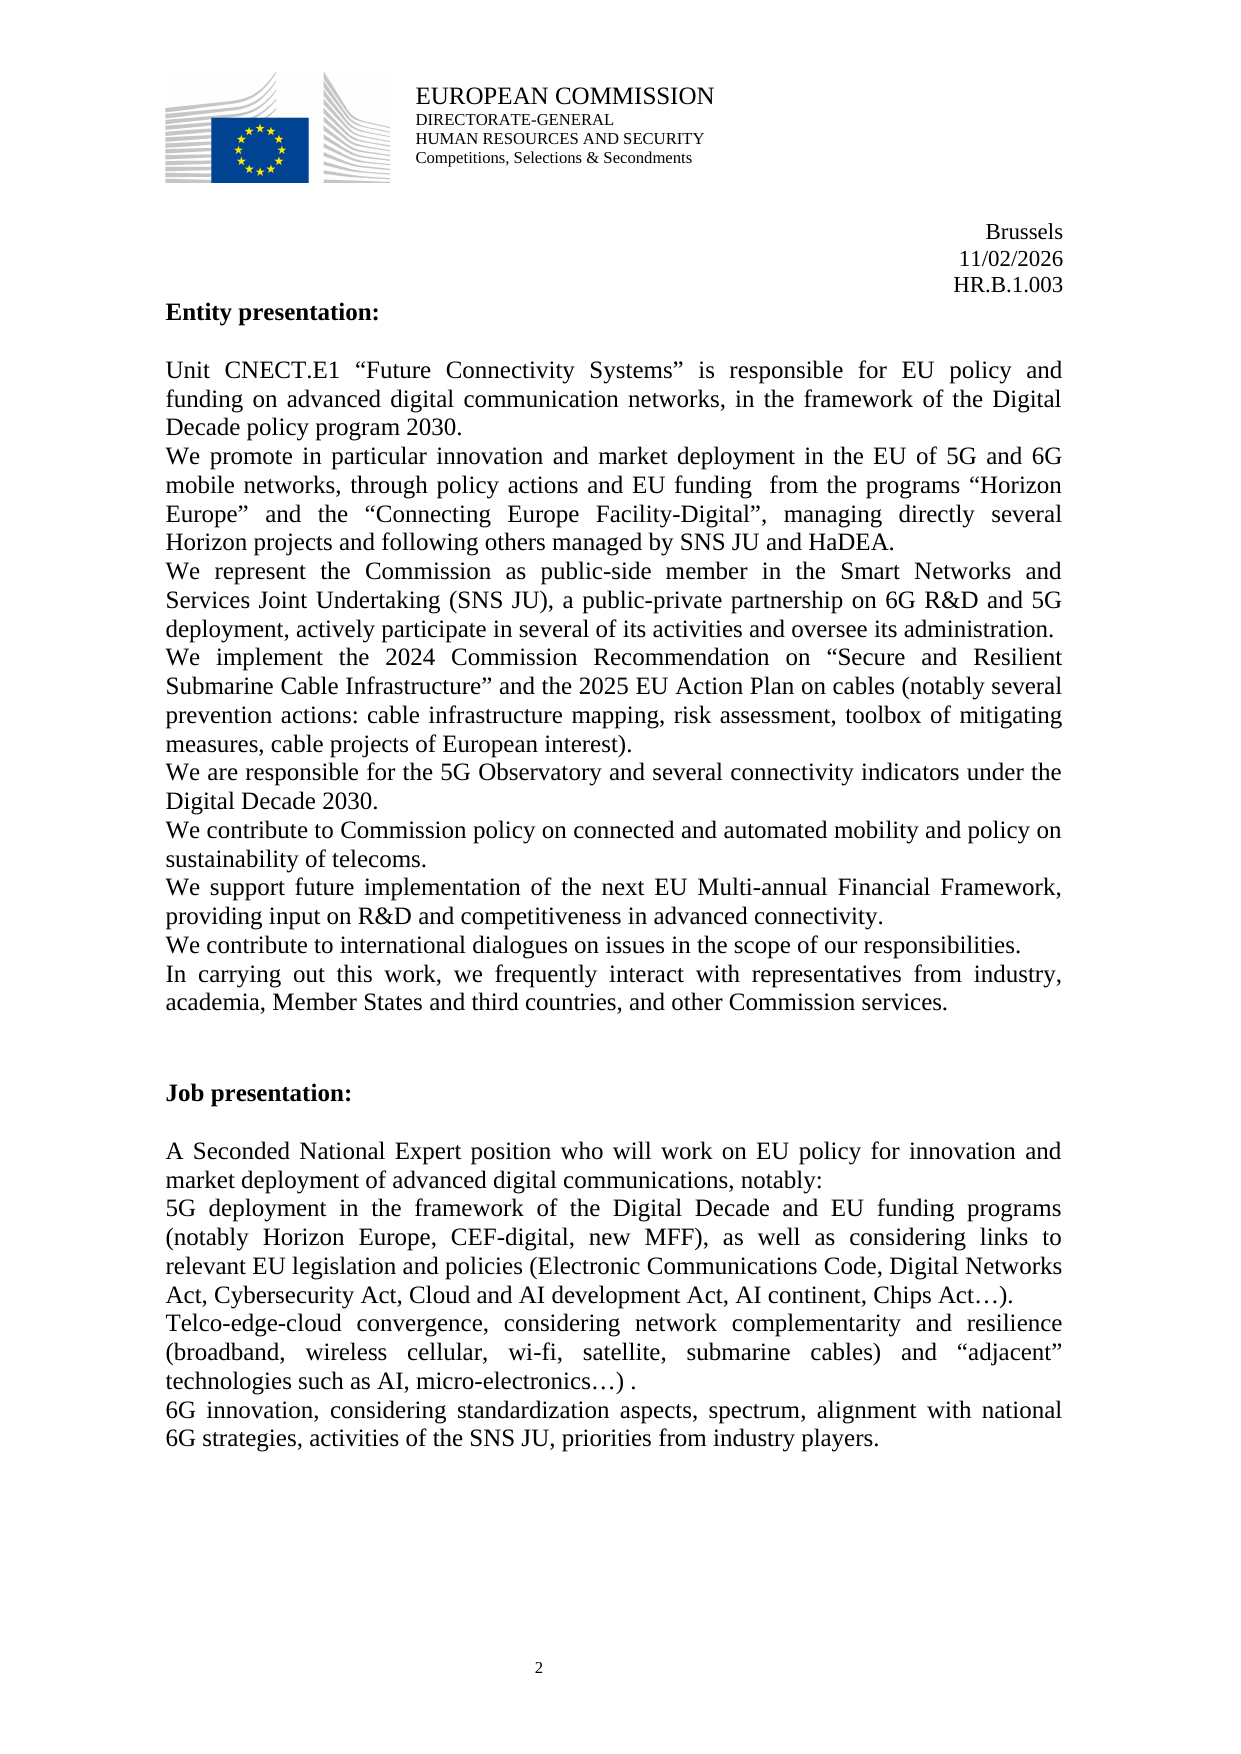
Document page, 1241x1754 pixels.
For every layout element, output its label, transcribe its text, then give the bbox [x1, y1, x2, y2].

text A Seconded National Expert position who will work on EU policy for innovation and market deployment of advanced digital communications, notably: [165, 1136, 1063, 1193]
text 11/02/2026 [165, 245, 1063, 271]
text Telco-edge-cloud convergence, considering network complementarity and resilience (broadband, wireless cellular, wi-fi, satellite, submarine cables) and “adjacent” technologies such as AI, micro-electronics…) . [165, 1308, 1063, 1395]
text In carrying out this work, we frequently interact with representatives from industry, academia, Member States and third countries, and other Commission services. [165, 959, 1063, 1016]
text We represent the Commission as public-side member in the Smart Networks and Services Joint Undertaking (SNS JU), a public-private partnership on 6G R&D and 5G deployment, actively participate in several of its activities and oversee its administration. [165, 556, 1063, 642]
text We promote in particular innovation and market deployment in the EU of 5G and 6G mobile networks, through policy actions and EU funding from the programs “Horizon Europe” and the “Connecting Europe Facility-Digital”, managing directly several Horizon projects and following others managed by SNS JU and HaDEA. [165, 441, 1063, 556]
text Job presentation: [165, 1078, 1063, 1107]
text We support future implementation of the next EU Multi-annual Financial Framework, providing input on R&D and competitiveness in advanced connectivity. [165, 872, 1063, 930]
text We are responsible for the 5G Observatory and several connectivity indicators under the Digital Decade 2030. [165, 757, 1063, 815]
text We implement the 2024 Commission Recommendation on “Secure and Resilient Submarine Cable Infrastructure” and the 2025 EU Action Plan on cables (notably several prevention actions: cable infrastructure mapping, risk assessment, toolbox of mitigating measures, cable projects of European interest). [165, 642, 1063, 757]
text Unit CNECT.E1 “Future Connectivity Systems” is responsible for EU policy and funding on advanced digital communication networks, in the framework of the Digital Decade policy program 2030. [165, 355, 1063, 441]
picture [165, 71, 391, 183]
text Brussels [165, 134, 1063, 245]
text We contribute to Commission policy on connected and automated mobility and policy on sustainability of telecoms. [165, 815, 1063, 872]
text We contribute to international dialogues on issues in the scope of our responsibilities. [165, 930, 1063, 959]
text HR.B.1.003 [165, 271, 1063, 297]
text 5G deployment in the framework of the Digital Decade and EU funding programs (notably Horizon Europe, CEF-digital, new MFF), as well as considering links to relevant EU legislation and policies (Electronic Communications Code, Digital Networks Act, Cybersecurity Act, Cloud and AI development Act, AI continent, Chips Act…). [165, 1193, 1063, 1308]
text Entity presentation: [165, 297, 1063, 326]
text 6G innovation, considering standardization aspects, spectrum, alignment with national 6G strategies, activities of the SNS JU, priorities from industry players. [165, 1395, 1063, 1452]
